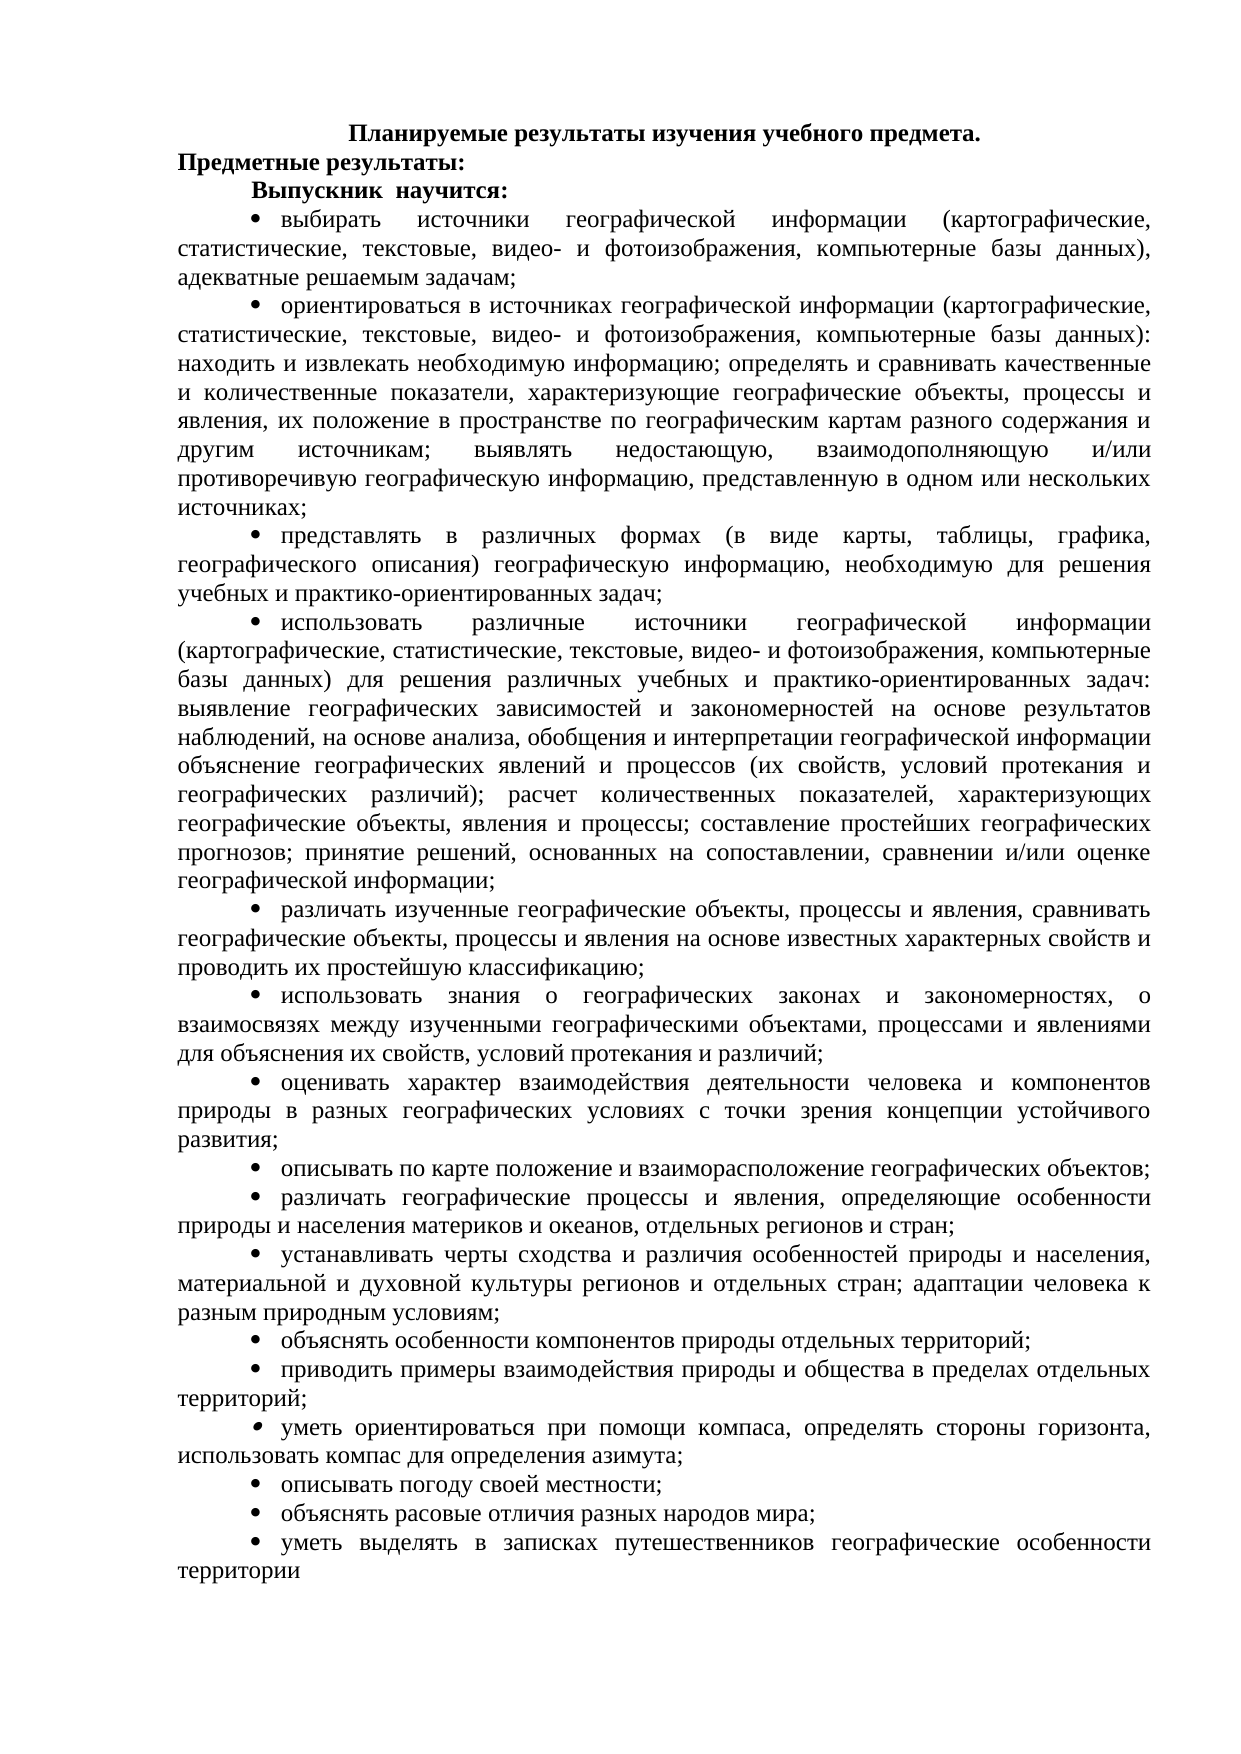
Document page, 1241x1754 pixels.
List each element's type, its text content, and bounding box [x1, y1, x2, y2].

subtitle Предметные результаты: [177, 147, 1152, 176]
list выбирать источники географической информации (картографические, статистические, текстовые, видео- и фотоизображения, компьютерные базы данных), адекватные решаемым задачам; [177, 204, 1152, 291]
list уметь выделять в записках путешественников географические особенности территории [177, 1527, 1152, 1584]
list объяснять расовые отличия разных народов мира; [177, 1498, 1152, 1527]
list описывать погоду своей местности; [177, 1469, 1152, 1498]
text Планируемые результаты изучения учебного предмета. [177, 118, 1152, 147]
list описывать по карте положение и взаиморасположение географических объектов; [177, 1153, 1152, 1182]
list оценивать характер взаимодействия деятельности человека и компонентов природы в разных географических условиях с точки зрения концепции устойчивого развития; [177, 1067, 1152, 1153]
list ориентироваться в источниках географической информации (картографические, статистические, текстовые, видео- и фотоизображения, компьютерные базы данных): находить и извлекать необходимую информацию; определять и сравнивать качественные и количественные показатели, характеризующие географические объекты, процессы и явления, их положение в пространстве по географическим картам разного содержания и другим источникам; выявлять недостающую, взаимодополняющую и/или противоречивую географическую информацию, представленную в одном или нескольких источниках; [177, 291, 1152, 521]
list приводить примеры взаимодействия природы и общества в пределах отдельных территорий; [177, 1354, 1152, 1412]
list использовать знания о географических законах и закономерностях, о взаимосвязях между изученными географическими объектами, процессами и явлениями для объяснения их свойств, условий протекания и различий; [177, 981, 1152, 1067]
list объяснять особенности компонентов природы отдельных территорий; [177, 1326, 1152, 1354]
list устанавливать черты сходства и различия особенностей природы и населения, материальной и духовной культуры регионов и отдельных стран; адаптации человека к разным природным условиям; [177, 1239, 1152, 1326]
list различать изученные географические объекты, процессы и явления, сравнивать географические объекты, процессы и явления на основе известных характерных свойств и проводить их простейшую классификацию; [177, 894, 1152, 981]
list использовать различные источники географической информации (картографические, статистические, текстовые, видео- и фотоизображения, компьютерные базы данных) для решения различных учебных и практико-ориентированных задач: выявление географических зависимостей и закономерностей на основе результатов наблюдений, на основе анализа, обобщения и интерпретации географической информации объяснение географических явлений и процессов (их свойств, условий протекания и географических различий); расчет количественных показателей, характеризующих географические объекты, явления и процессы; составление простейших географических прогнозов; принятие решений, основанных на сопоставлении, сравнении и/или оценке географической информации; [177, 607, 1152, 894]
text Выпускник научится: [177, 176, 1152, 204]
list различать географические процессы и явления, определяющие особенности природы и населения материков и океанов, отдельных регионов и стран; [177, 1182, 1152, 1239]
list уметь ориентироваться при помощи компаса, определять стороны горизонта, использовать компас для определения азимута; [177, 1412, 1152, 1469]
list представлять в различных формах (в виде карты, таблицы, графика, географического описания) географическую информацию, необходимую для решения учебных и практико-ориентированных задач; [177, 521, 1152, 607]
